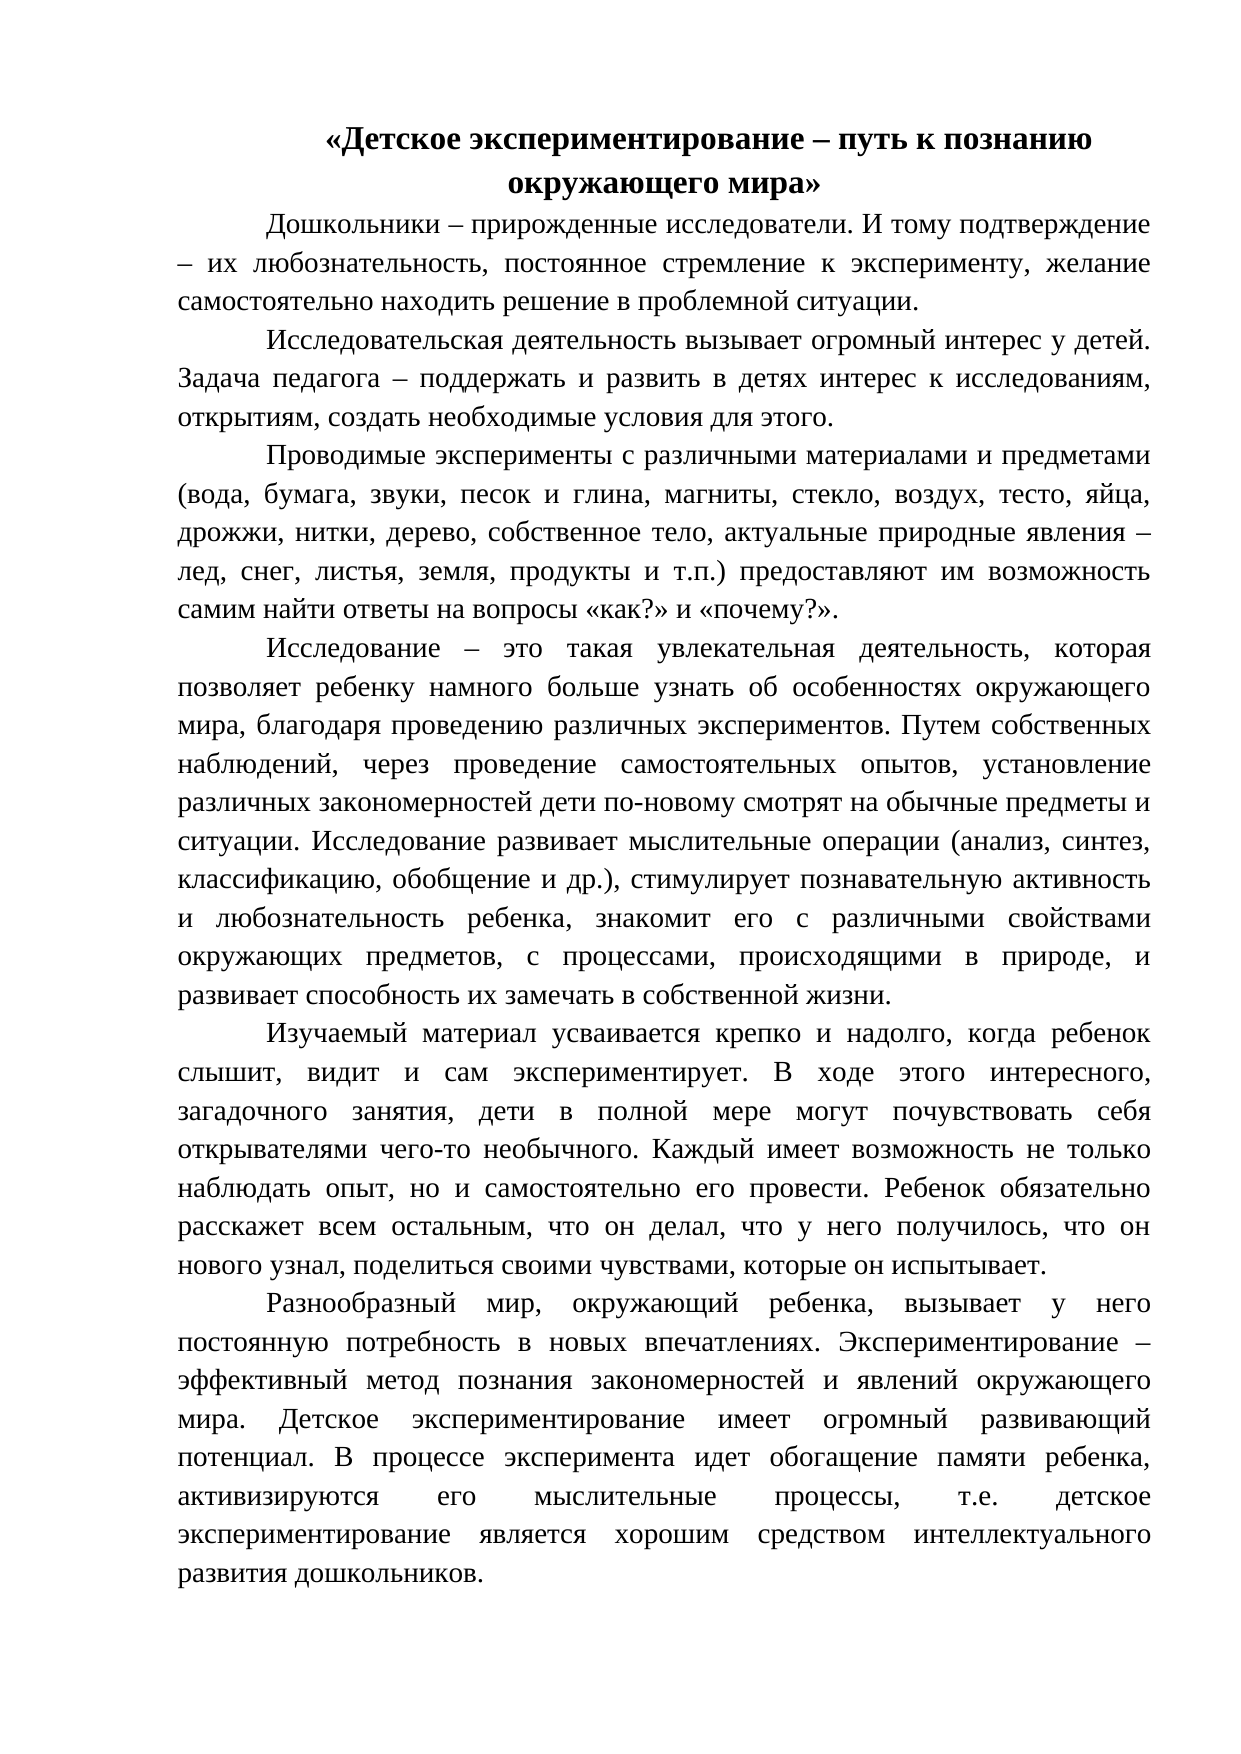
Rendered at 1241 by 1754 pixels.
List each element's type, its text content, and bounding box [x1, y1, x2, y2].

text Изучаемый материал усваивается крепко и надолго, когда ребенок слышит, видит и сам экспериментирует. В ходе этого интересного, загадочного занятия, дети в полной мере могут почувствовать себя открывателями чего-то необычного. Каждый имеет возможность не только наблюдать опыт, но и самостоятельно его провести. Ребенок обязательно расскажет всем остальным, что он делал, что у него получилось, что он нового узнал, поделиться своими чувствами, которые он испытывает. [177, 1016, 1152, 1280]
text «Детское экспериментирование – путь к познанию окружающего мира» [177, 118, 1152, 201]
text Проводимые эксперименты с различными материалами и предметами (вода, бумага, звуки, песок и глина, магниты, стекло, воздух, тесто, яйца, дрожжи, нитки, дерево, собственное тело, актуальные природные явления – лед, снег, листья, земля, продукты и т.п.) предоставляют им возможность самим найти ответы на вопросы «как?» и «почему?». [177, 437, 1152, 625]
text Разнообразный мир, окружающий ребенка, вызывает у него постоянную потребность в новых впечатлениях. Экспериментирование – эффективный метод познания закономерностей и явлений окружающего мира. Детское экспериментирование имеет огромный развивающий потенциал. В процессе эксперимента идет обогащение памяти ребенка, активизируются его мыслительные процессы, т.е. детское экспериментирование является хорошим средством интеллектуального развития дошкольников. [177, 1285, 1152, 1589]
text Исследовательская деятельность вызывает огромный интерес у детей. Задача педагога – поддержать и развить в детях интерес к исследованиям, открытиям, создать необходимые условия для этого. [177, 322, 1152, 432]
text Исследование – это такая увлекательная деятельность, которая позволяет ребенку намного больше узнать об особенностях окружающего мира, благодаря проведению различных экспериментов. Путем собственных наблюдений, через проведение самостоятельных опытов, установление различных закономерностей дети по-новому смотрят на обычные предметы и ситуации. Исследование развивает мыслительные операции (анализ, синтез, классификацию, обобщение и др.), стимулирует познавательную активность и любознательность ребенка, знакомит его с различными свойствами окружающих предметов, с процессами, происходящими в природе, и развивает способность их замечать в собственной жизни. [177, 630, 1152, 1011]
text Дошкольники – прирожденные исследователи. И тому подтверждение – их любознательность, постоянное стремление к эксперименту, желание самостоятельно находить решение в проблемной ситуации. [177, 206, 1152, 317]
